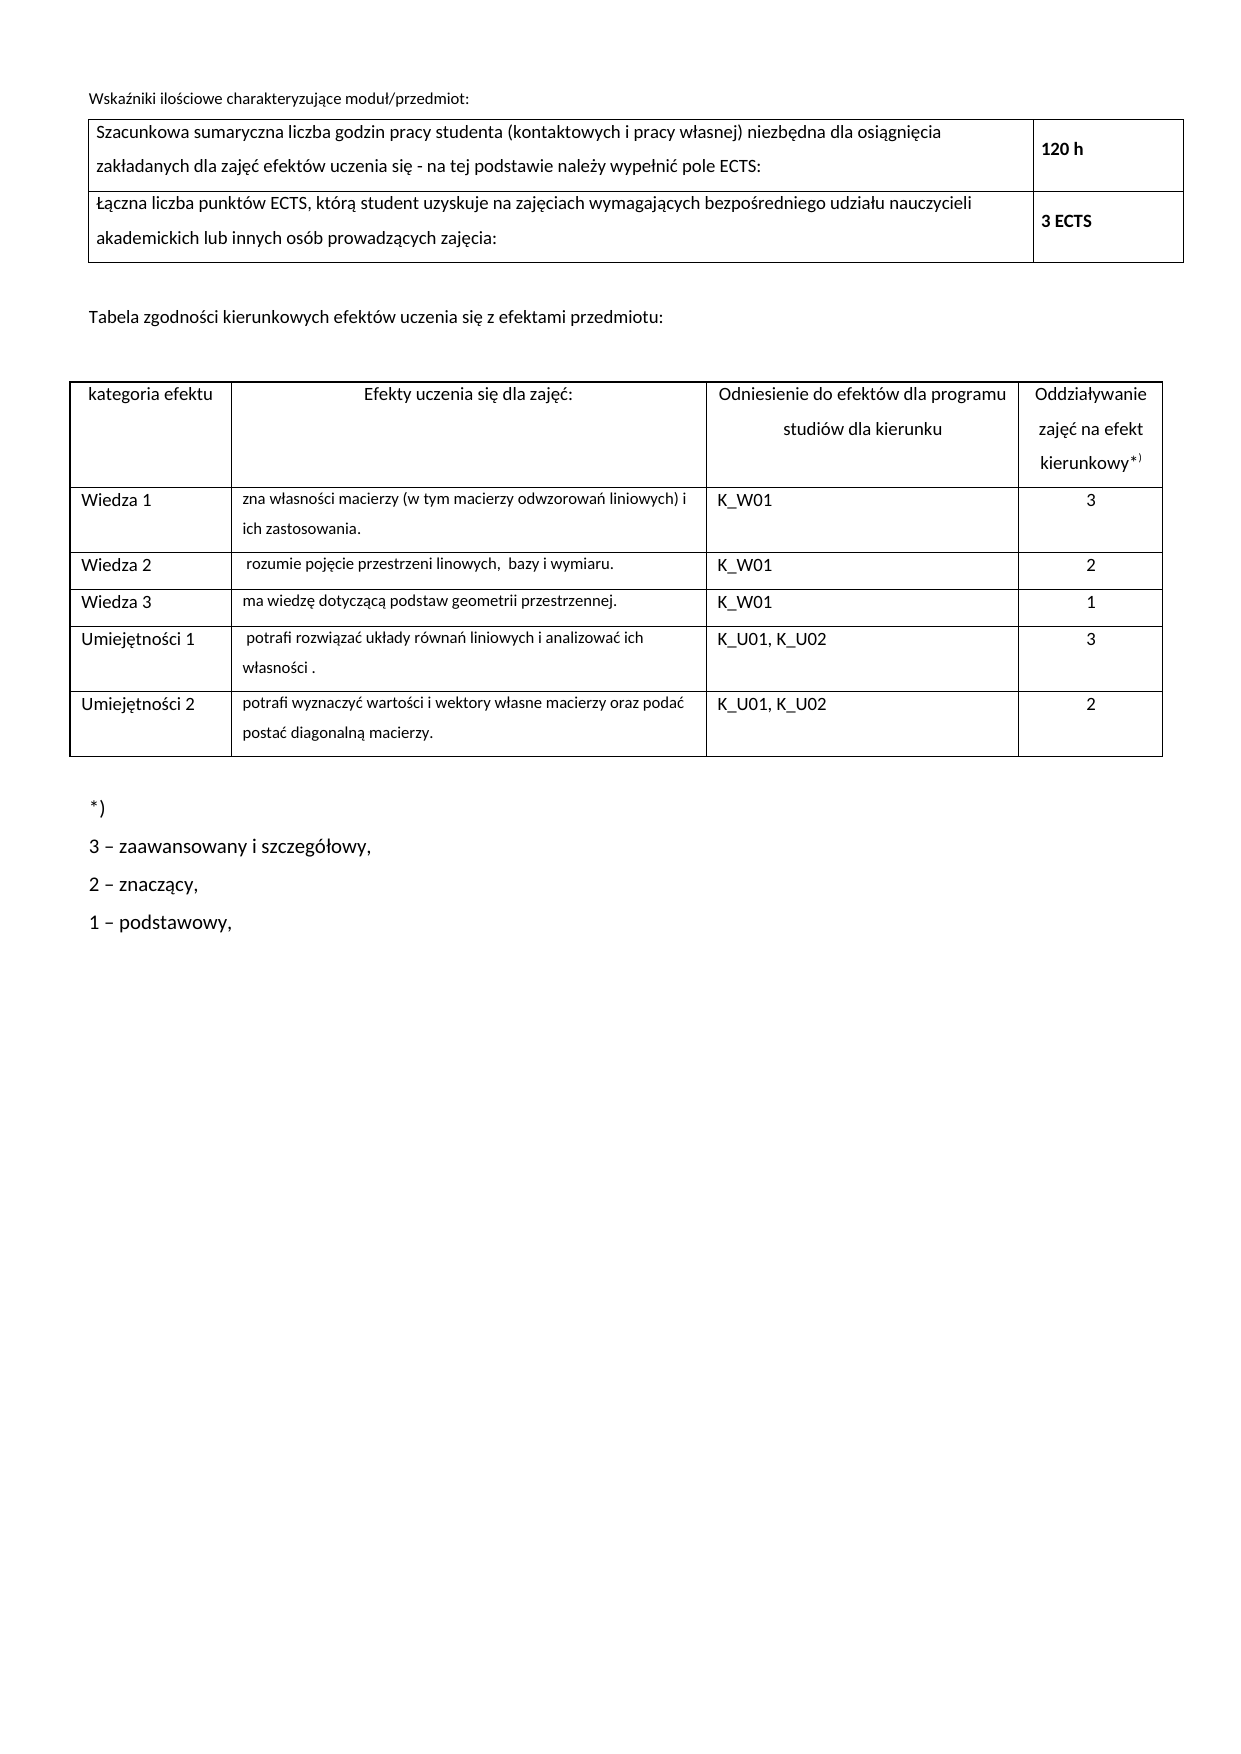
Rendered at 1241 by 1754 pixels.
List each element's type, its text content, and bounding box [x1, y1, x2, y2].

table_cell potrafi wyznaczyć wartości i wektory własne macierzy oraz podać postać diagonalną macierzy. [232, 692, 706, 756]
table_cell 3 [1019, 488, 1162, 552]
table_header Efekty uczenia się dla zajęć: [232, 383, 706, 487]
text 1 – podstawowy, [89, 909, 1152, 935]
text *) [89, 795, 1152, 821]
table_cell Umiejętności 2 [71, 692, 231, 756]
table_cell Wiedza 2 [71, 553, 231, 589]
table_cell rozumie pojęcie przestrzeni linowych, bazy i wymiaru. [232, 553, 706, 589]
table_cell Wiedza 1 [71, 488, 231, 552]
table_cell potrafi rozwiązać układy równań liniowych i analizować ich własności . [232, 627, 706, 691]
table_cell ma wiedzę dotyczącą podstaw geometrii przestrzennej. [232, 590, 706, 626]
table_header Oddziaływanie zajęć na efekt kierunkowy*) [1019, 383, 1162, 487]
table_header Szacunkowa sumaryczna liczba godzin pracy studenta (kontaktowych i pracy własnej) niezbędna dla osiągnięcia zakładanych dla zajęć efektów uczenia się - na tej podstawie należy wypełnić pole ECTS: [89, 120, 1033, 191]
table_cell 3 [1019, 627, 1162, 691]
text 3 – zaawansowany i szczegółowy, [89, 833, 1152, 859]
table_cell K_U01, K_U02 [707, 627, 1018, 691]
table_cell K_W01 [707, 553, 1018, 589]
text 2 – znaczący, [89, 871, 1152, 897]
table_cell 2 [1019, 692, 1162, 756]
text Tabela zgodności kierunkowych efektów uczenia się z efektami przedmiotu: [89, 305, 1152, 328]
text Wskaźniki ilościowe charakteryzujące moduł/przedmiot: [89, 89, 1152, 109]
table_cell Łączna liczba punktów ECTS, którą student uzyskuje na zajęciach wymagających bezpośredniego udziału nauczycieli akademickich lub innych osób prowadzących zajęcia: [89, 192, 1033, 262]
table_header Odniesienie do efektów dla programu studiów dla kierunku [707, 383, 1018, 487]
table_cell 2 [1019, 553, 1162, 589]
table_cell 1 [1019, 590, 1162, 626]
table_cell K_W01 [707, 488, 1018, 552]
table_cell Wiedza 3 [71, 590, 231, 626]
table_header kategoria efektu [71, 383, 231, 487]
table_cell K_W01 [707, 590, 1018, 626]
table_cell Umiejętności 1 [71, 627, 231, 691]
table_cell zna własności macierzy (w tym macierzy odwzorowań liniowych) i ich zastosowania. [232, 488, 706, 552]
table_header 120 h [1034, 120, 1183, 191]
table_cell K_U01, K_U02 [707, 692, 1018, 756]
table_cell 3 ECTS [1034, 192, 1183, 262]
